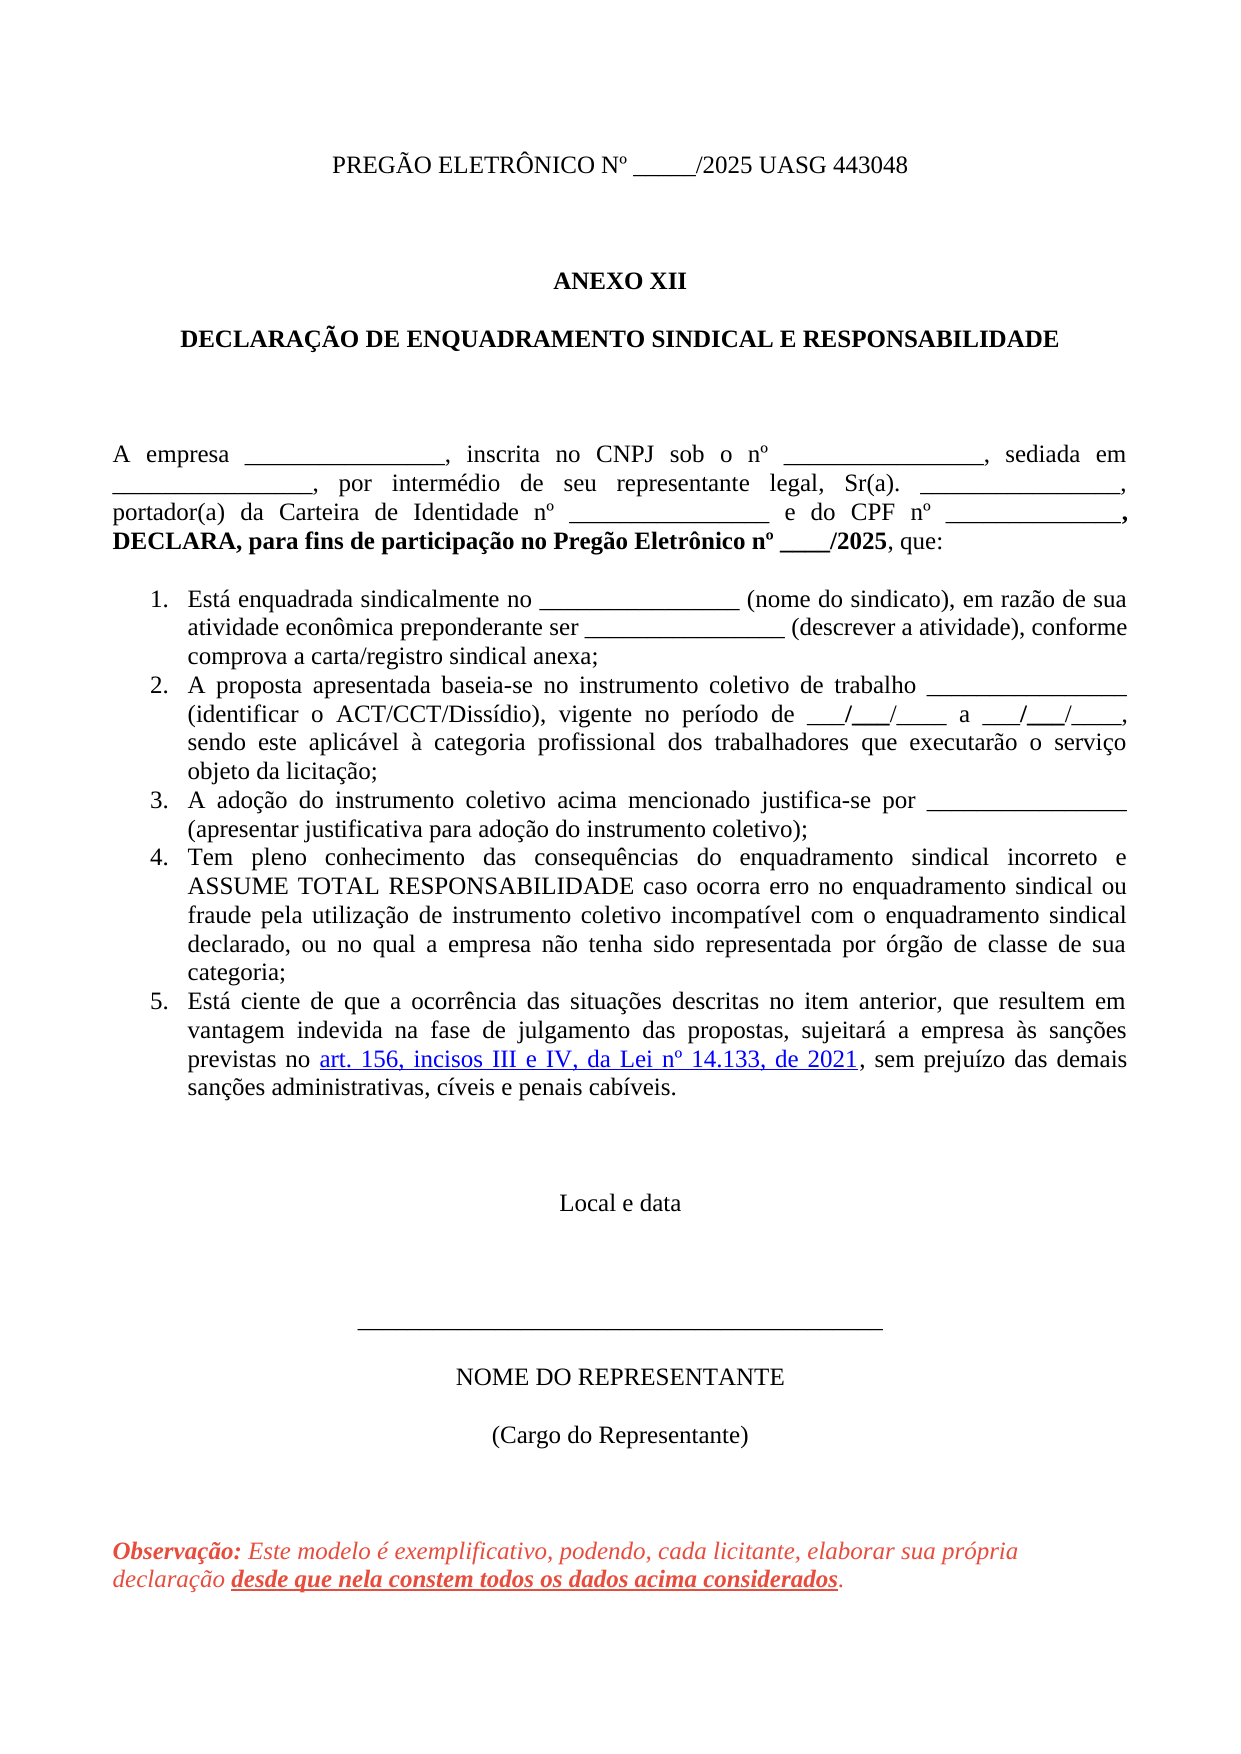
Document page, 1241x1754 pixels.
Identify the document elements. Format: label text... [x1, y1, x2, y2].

list A adoção do instrumento coletivo acima mencionado justifica-se por ________________ (apresentar justificativa para adoção do instrumento coletivo); [150, 785, 1128, 842]
text DECLARAÇÃO DE ENQUADRAMENTO SINDICAL E RESPONSABILIDADE [112, 324, 1128, 352]
text ANEXO XII [112, 266, 1128, 294]
text A empresa ________________, inscrita no CNPJ sob o nº ________________, sediada em ________________, por intermédio de seu representante legal, Sr(a). ________________, portador(a) da Carteira de Identidade nº ________________ e do CPF nº ______________, DECLARA, para fins de participação no Pregão Eletrônico nº ____/2025, que: [112, 439, 1128, 554]
text NOME DO REPRESENTANTE [112, 1362, 1128, 1391]
list Tem pleno conhecimento das consequências do enquadramento sindical incorreto e ASSUME TOTAL RESPONSABILIDADE caso ocorra erro no enquadramento sindical ou fraude pela utilização de instrumento coletivo incompatível com o enquadramento sindical declarado, ou no qual a empresa não tenha sido representada por órgão de classe de sua categoria; [150, 842, 1128, 986]
list Está ciente de que a ocorrência das situações descritas no item anterior, que resultem em vantagem indevida na fase de julgamento das propostas, sujeitará a empresa às sanções previstas no art. 156, incisos III e IV, da Lei nº 14.133, de 2021, sem prejuízo das demais sanções administrativas, cíveis e penais cabíveis. [150, 986, 1128, 1101]
list Está enquadrada sindicalmente no ________________ (nome do sindicato), em razão de sua atividade econômica preponderante ser ________________ (descrever a atividade), conforme comprova a carta/registro sindical anexa; [150, 584, 1128, 670]
text PREGÃO ELETRÔNICO Nº _____/2025 UASG 443048 [112, 150, 1128, 179]
text (Cargo do Representante) [112, 1420, 1128, 1449]
text Observação: Este modelo é exemplificativo, podendo, cada licitante, elaborar sua própria declaração desde que nela constem todos os dados acima considerados. [112, 1536, 1128, 1593]
list A proposta apresentada baseia-se no instrumento coletivo de trabalho ________________ (identificar o ACT/CCT/Dissídio), vigente no período de ___/___/____ a ___/___/____, sendo este aplicável à categoria profissional dos trabalhadores que executarão o serviço objeto da licitação; [150, 670, 1128, 785]
text __________________________________________ [112, 1304, 1128, 1333]
text Local e data [112, 1188, 1128, 1217]
